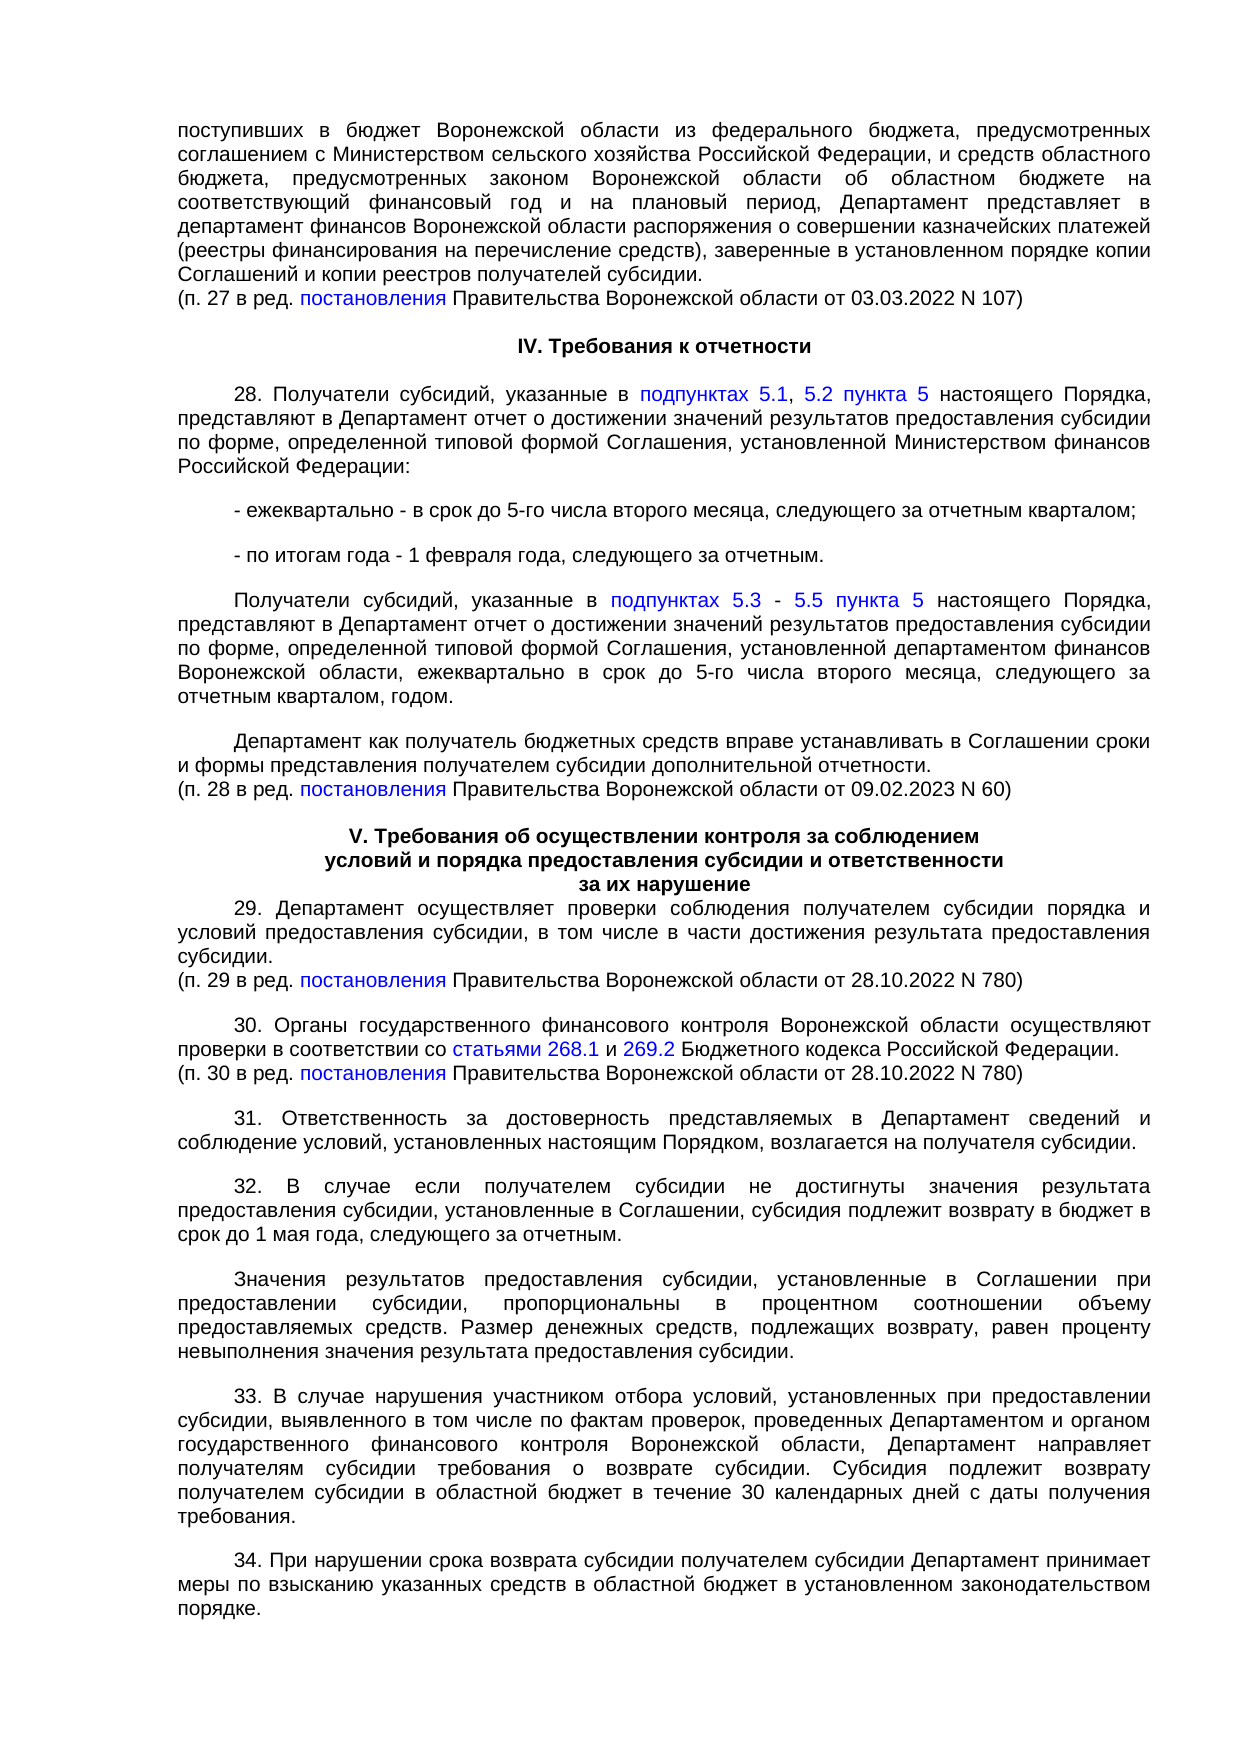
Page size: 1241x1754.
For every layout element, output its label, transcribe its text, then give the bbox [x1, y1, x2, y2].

text 30. Органы государственного финансового контроля Воронежской области осуществляют проверки в соответствии со статьями 268.1 и 269.2 Бюджетного кодекса Российской Федерации. [177, 1013, 1152, 1061]
text - ежеквартально - в срок до 5-го числа второго месяца, следующего за отчетным кварталом; [177, 498, 1152, 522]
text (п. 28 в ред. постановления Правительства Воронежской области от 09.02.2023 N 60) [177, 776, 1152, 800]
title V. Требования об осуществлении контроля за соблюдением [177, 824, 1152, 848]
text 28. Получатели субсидий, указанные в подпунктах 5.1, 5.2 пункта 5 настоящего Порядка, представляют в Департамент отчет о достижении значений результатов предоставления субсидии по форме, определенной типовой формой Соглашения, установленной Министерством финансов Российской Федерации: [177, 382, 1152, 477]
text 31. Ответственность за достоверность представляемых в Департамент сведений и соблюдение условий, установленных настоящим Порядком, возлагается на получателя субсидии. [177, 1106, 1152, 1153]
text 32. В случае если получателем субсидии не достигнуты значения результата предоставления субсидии, установленные в Соглашении, субсидия подлежит возврату в бюджет в срок до 1 мая года, следующего за отчетным. [177, 1174, 1152, 1246]
title условий и порядка предоставления субсидии и ответственности [177, 848, 1152, 872]
text (п. 30 в ред. постановления Правительства Воронежской области от 28.10.2022 N 780) [177, 1061, 1152, 1085]
text Получатели субсидий, указанные в подпунктах 5.3 - 5.5 пункта 5 настоящего Порядка, представляют в Департамент отчет о достижении значений результатов предоставления субсидии по форме, определенной типовой формой Соглашения, установленной департаментом финансов Воронежской области, ежеквартально в срок до 5-го числа второго месяца, следующего за отчетным кварталом, годом. [177, 588, 1152, 708]
text (п. 27 в ред. постановления Правительства Воронежской области от 03.03.2022 N 107) [177, 286, 1152, 310]
title за их нарушение [177, 872, 1152, 896]
text 34. При нарушении срока возврата субсидии получателем субсидии Департамент принимает меры по взысканию указанных средств в областной бюджет в установленном законодательством порядке. [177, 1548, 1152, 1620]
text Значения результатов предоставления субсидии, установленные в Соглашении при предоставлении субсидии, пропорциональны в процентном соотношении объему предоставляемых средств. Размер денежных средств, подлежащих возврату, равен проценту невыполнения значения результата предоставления субсидии. [177, 1267, 1152, 1363]
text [177, 118, 1152, 286]
title IV. Требования к отчетности [177, 334, 1152, 358]
text (п. 29 в ред. постановления Правительства Воронежской области от 28.10.2022 N 780) [177, 968, 1152, 992]
text - по итогам года - 1 февраля года, следующего за отчетным. [177, 543, 1152, 567]
text 33. В случае нарушения участником отбора условий, установленных при предоставлении субсидии, выявленного в том числе по фактам проверок, проведенных Департаментом и органом государственного финансового контроля Воронежской области, Департамент направляет получателям субсидии требования о возврате субсидии. Субсидия подлежит возврату получателем субсидии в областной бюджет в течение 30 календарных дней с даты получения требования. [177, 1384, 1152, 1527]
text Департамент как получатель бюджетных средств вправе устанавливать в Соглашении сроки и формы представления получателем субсидии дополнительной отчетности. [177, 728, 1152, 776]
text 29. Департамент осуществляет проверки соблюдения получателем субсидии порядка и условий предоставления субсидии, в том числе в части достижения результата предоставления субсидии. [177, 896, 1152, 968]
